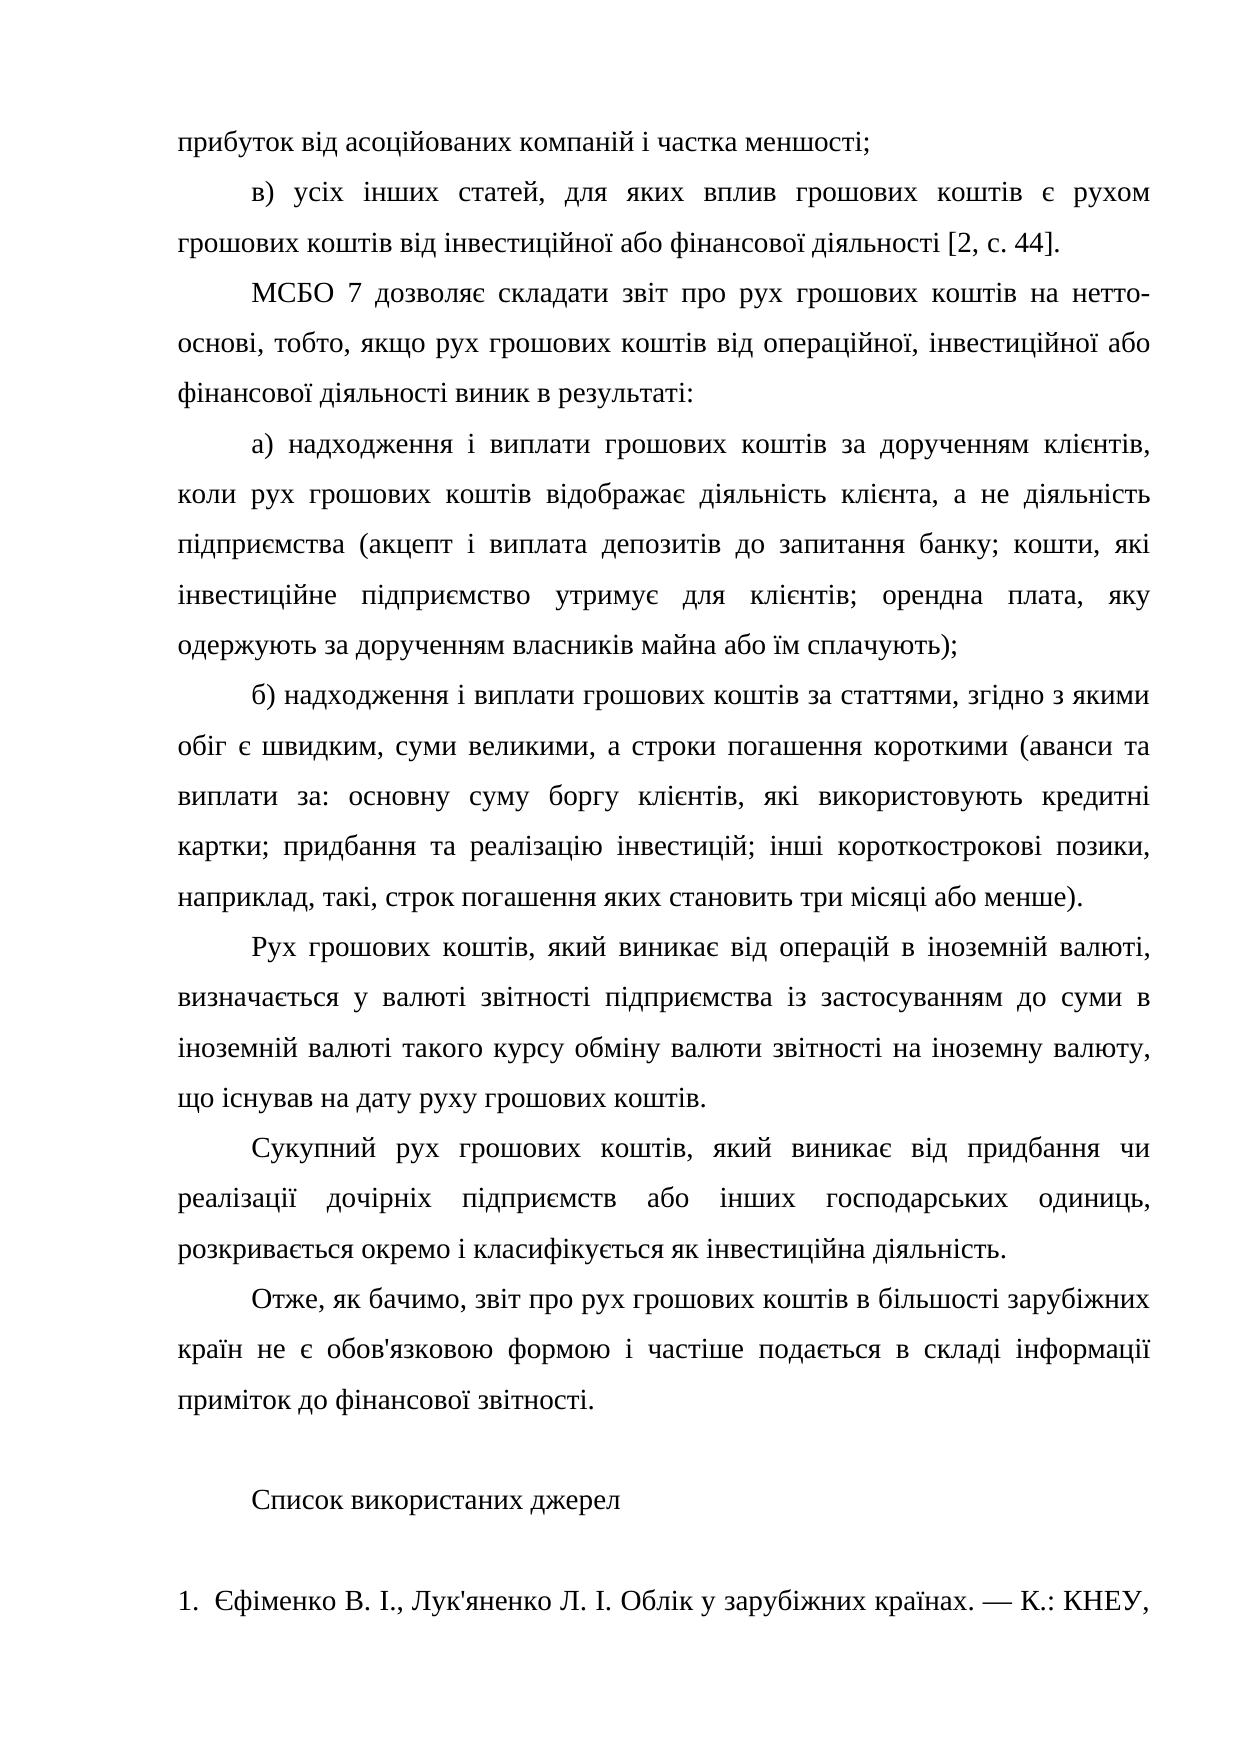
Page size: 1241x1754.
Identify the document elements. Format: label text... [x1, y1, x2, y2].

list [177, 1583, 1152, 1617]
subtitle Список використаних джерел [177, 1482, 1152, 1516]
text б) надходження і виплати грошових коштів за статтями, згідно з якими обіг є швидким, суми великими, а строки погашення короткими (аванси та виплати за: основну суму боргу клієнтів, які використовують кредитні картки; придбання та реалізацію інвестицій; інші короткострокові позики, наприклад, такі, строк погашення яких становить три місяці або менше). [177, 677, 1152, 912]
text в) усіх інших статей, для яких вплив грошових коштів є рухом грошових коштів від інвестиційної або фінансової діяльності [2, c. 44]. [177, 174, 1152, 258]
text а) надходження і виплати грошових коштів за дорученням клієнтів, коли рух грошових коштів відображає діяльність клієнта, а не діяльність підприємства (акцепт і виплата депозитів до запитання банку; кошти, які інвестиційне підприємство утримує для клієнтів; орендна плата, яку одержують за дорученням власників майна або їм сплачують); [177, 426, 1152, 661]
text Сукупний рух грошових коштів, який виникає від придбання чи реалізації дочірніх підприємств або інших господарських одиниць, розкривається окремо і класифікується як інвестиційна діяльність. [177, 1130, 1152, 1264]
text МСБО 7 дозволяє складати звіт про рух грошових коштів на нетто-основі, тобто, якщо рух грошових коштів від операційної, інвестиційної або фінансової діяльності виник в результаті: [177, 275, 1152, 409]
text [177, 124, 1152, 158]
text Рух грошових коштів, який виникає від операцій в іноземній валюті, визначається у валюті звітності підприємства із застосуванням до суми в іноземній валюті такого курсу обміну валюти звітності на іноземну валюту, що існував на дату руху грошових коштів. [177, 929, 1152, 1113]
text Отже, як бачимо, звіт про рух грошових коштів в більшості зарубіжних країн не є обов'язковою формою і частіше подається в складі інформації приміток до фінансової звітності. [177, 1281, 1152, 1415]
